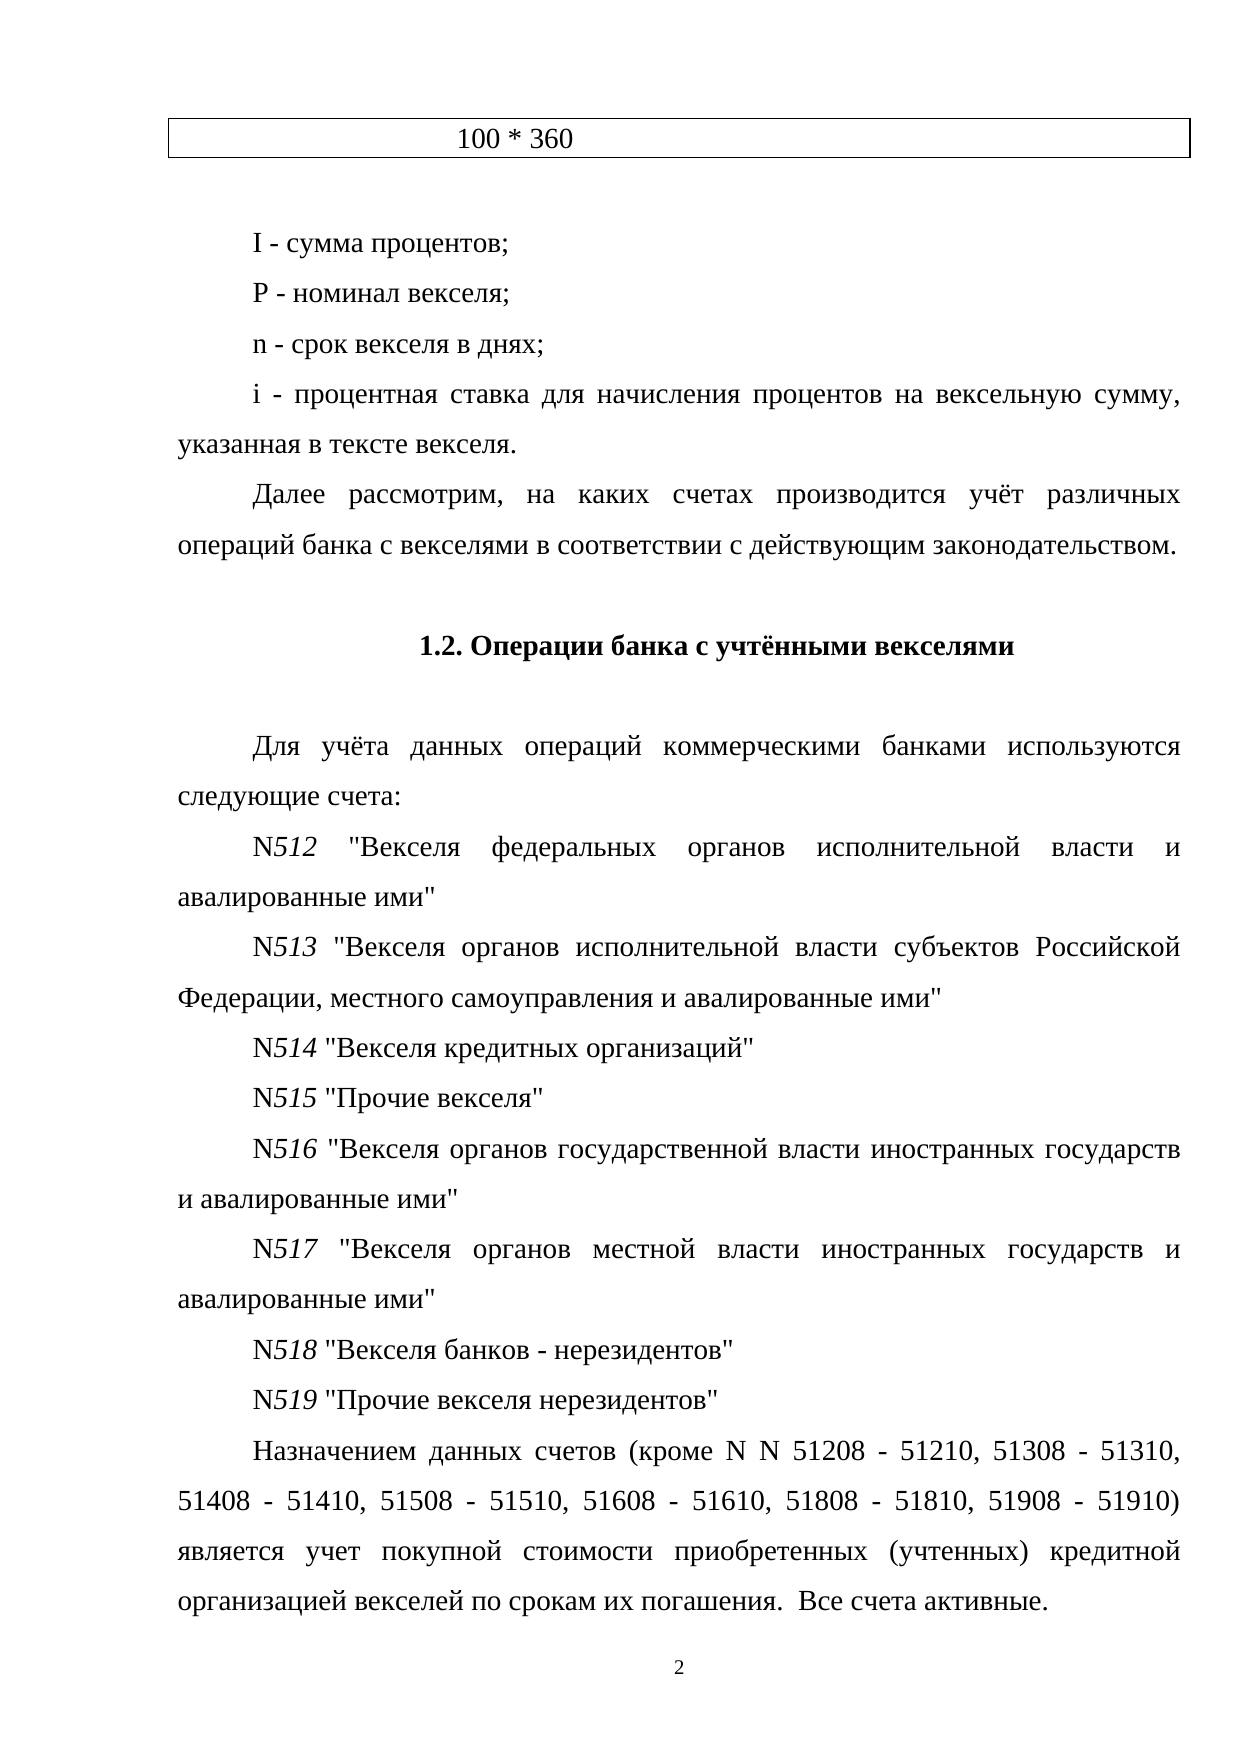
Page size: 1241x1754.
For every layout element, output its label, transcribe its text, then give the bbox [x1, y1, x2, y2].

text N515 "Прочие векселя" [177, 1080, 1181, 1114]
text 100 * 360 [169, 119, 1189, 157]
text P - номинал векселя; [177, 275, 1181, 309]
text Далее рассмотрим, на каких счетах производится учёт различных операций банка с векселями в соответствии с действующим законодательством. [177, 477, 1181, 561]
text N518 "Векселя банков - нерезидентов" [177, 1332, 1181, 1366]
text N512 "Векселя федеральных органов исполнительной власти и авалированные ими" [177, 829, 1181, 913]
text I - сумма процентов; [177, 225, 1181, 259]
text N514 "Векселя кредитных организаций" [177, 1030, 1181, 1064]
text N513 "Векселя органов исполнительной власти субъектов Российской Федерации, местного самоуправления и авалированные ими" [177, 929, 1181, 1013]
text n - срок векселя в днях; [177, 326, 1181, 359]
text N516 "Векселя органов государственной власти иностранных государств и авалированные ими" [177, 1131, 1181, 1214]
subtitle 1.2. Операции банка с учтёнными векселями [177, 628, 1181, 661]
text N519 "Прочие векселя нерезидентов" [177, 1382, 1181, 1416]
text N517 "Векселя органов местной власти иностранных государств и авалированные ими" [177, 1231, 1181, 1315]
text Для учёта данных операций коммерческими банками используются следующие счета: [177, 728, 1181, 812]
text i - процентная ставка для начисления процентов на вексельную сумму, указанная в тексте векселя. [177, 376, 1181, 460]
text Назначением данных счетов (кроме N N 51208 - 51210, 51308 - 51310, 51408 - 51410, 51508 - 51510, 51608 - 51610, 51808 - 51810, 51908 - 51910) является учет покупной стоимости приобретенных (учтенных) кредитной организацией векселей по срокам их погашения. Все счета активные. [177, 1433, 1181, 1617]
